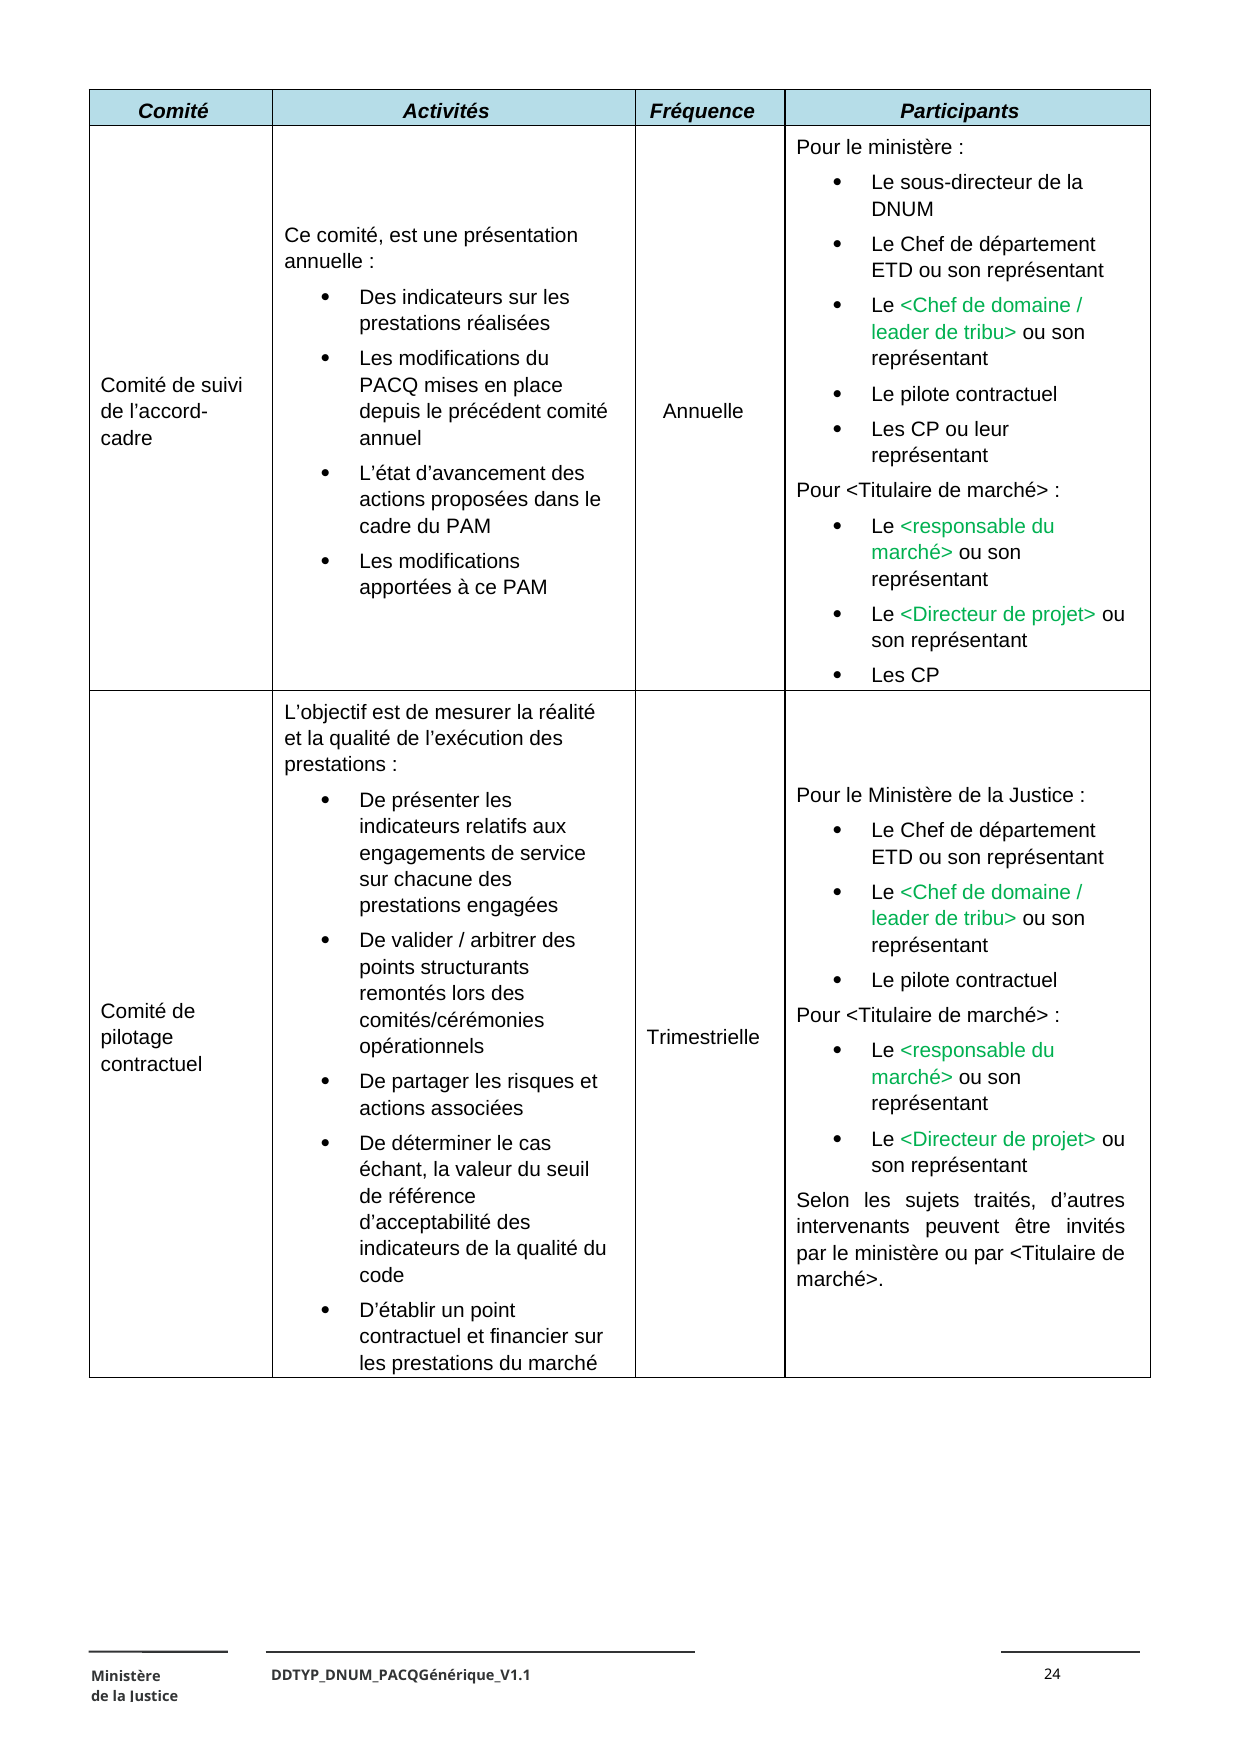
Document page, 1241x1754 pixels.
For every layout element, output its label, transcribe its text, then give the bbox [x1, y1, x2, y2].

table_header Fréquence [636, 90, 784, 125]
table_cell Annuelle [636, 126, 784, 690]
table_header Activités [273, 90, 635, 125]
table_cell Comité de pilotage contractuel [90, 691, 272, 1377]
table_cell Comité de suivi de l’accord-cadre [90, 126, 272, 690]
table_header Comité [90, 90, 272, 125]
table_cell Ce comité, est une présentation annuelle : Des indicateurs sur les prestations réalisées Les modifications du PACQ mises en place depuis le précédent comité annuel L’état d’avancement des actions proposées dans le cadre du PAM Les modifications apportées à ce PAM [273, 126, 635, 690]
table_cell Trimestrielle [636, 691, 784, 1377]
table_header Participants [786, 90, 1150, 125]
table_cell Pour le ministère : Le sous-directeur de la DNUM Le Chef de département ETD ou son représentant Le <Chef de domaine / leader de tribu> ou son représentant Le pilote contractuel Les CP ou leur représentant Pour <Titulaire de marché> : Le <responsable du marché> ou son représentant Le <Directeur de projet> ou son représentant Les CP [786, 126, 1150, 690]
table_cell Pour le Ministère de la Justice : Le Chef de département ETD ou son représentant Le <Chef de domaine / leader de tribu> ou son représentant Le pilote contractuel Pour <Titulaire de marché> : Le <responsable du marché> ou son représentant Le <Directeur de projet> ou son représentant Selon les sujets traités, d’autres intervenants peuvent être invités par le ministère ou par <Titulaire de marché>. [786, 691, 1150, 1377]
table_cell L’objectif est de mesurer la réalité et la qualité de l’exécution des prestations : De présenter les indicateurs relatifs aux engagements de service sur chacune des prestations engagées De valider / arbitrer des points structurants remontés lors des comités/cérémonies opérationnels De partager les risques et actions associées De déterminer le cas échant, la valeur du seuil de référence d’acceptabilité des indicateurs de la qualité du code D’établir un point contractuel et financier sur les prestations du marché [273, 691, 635, 1377]
